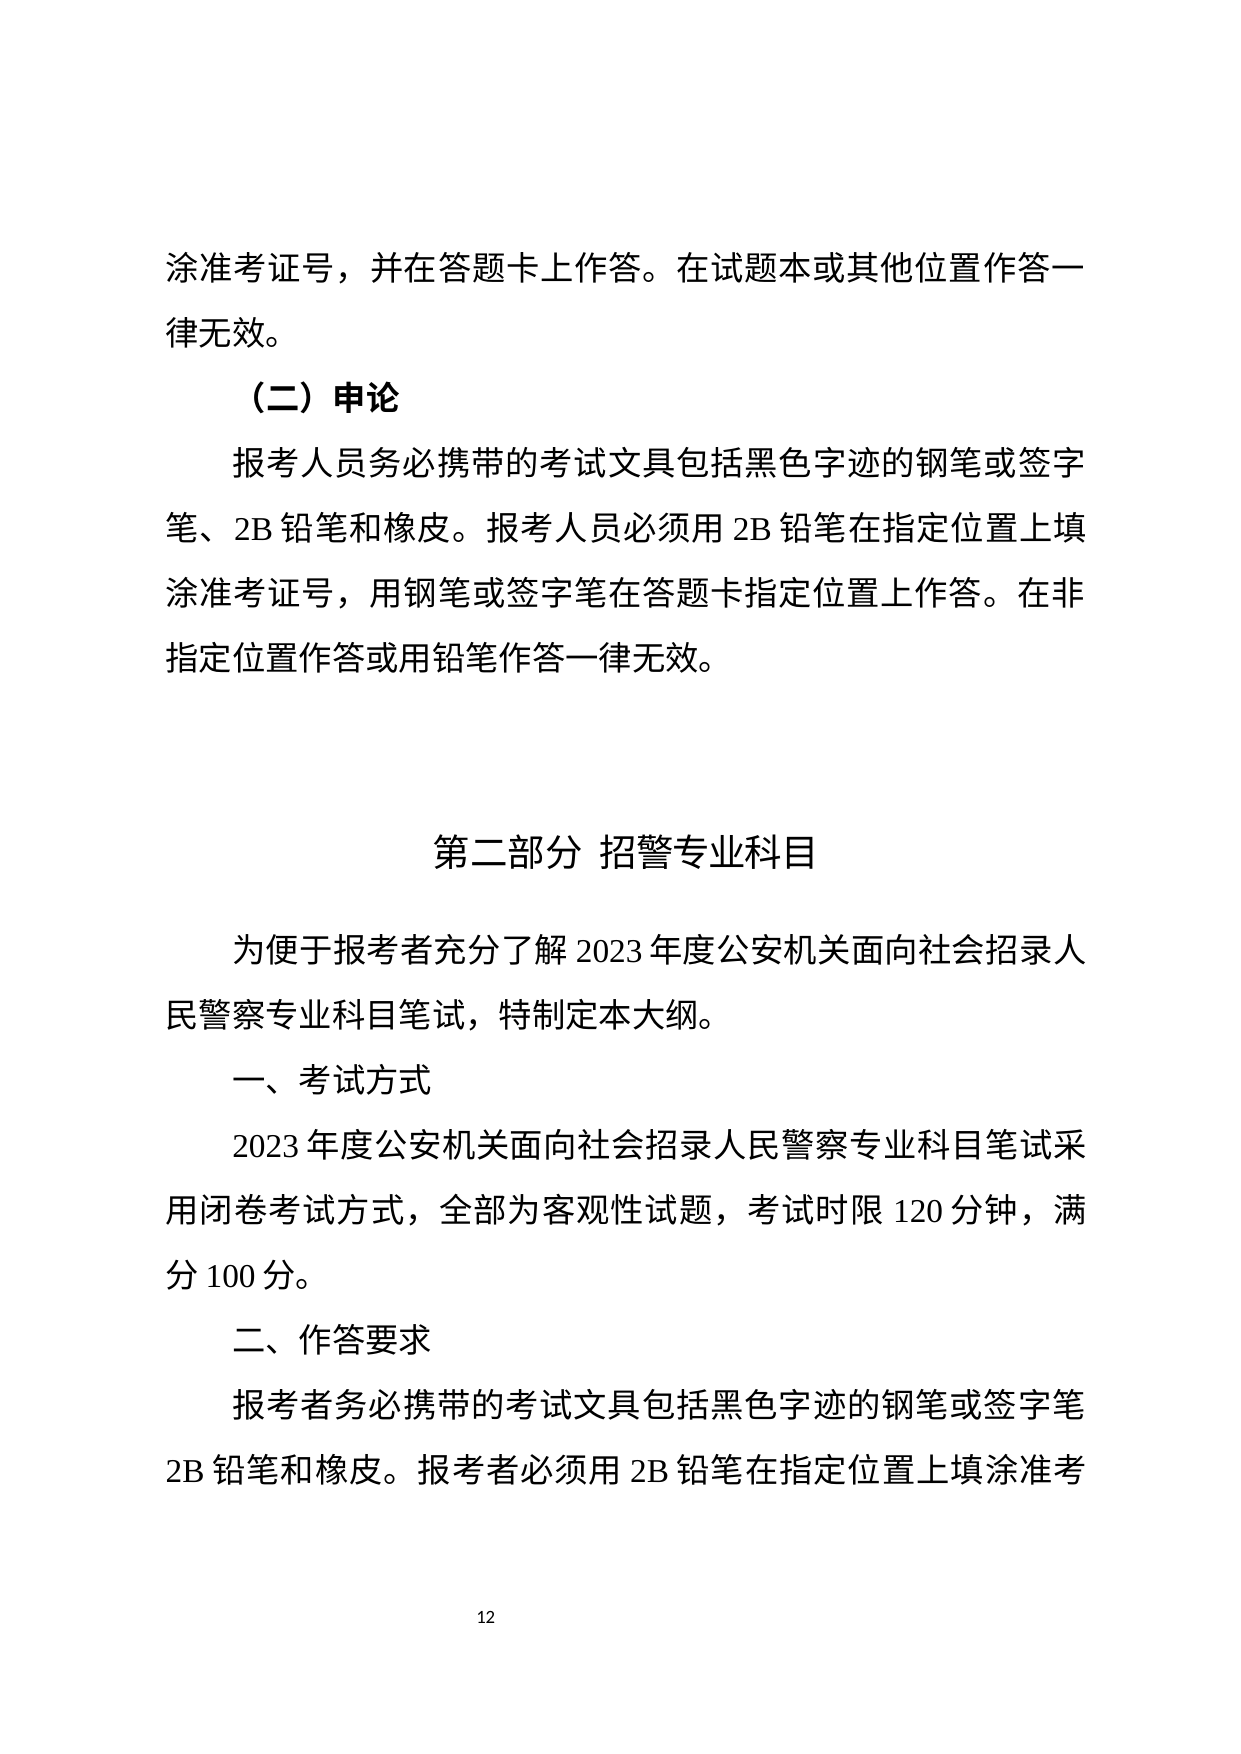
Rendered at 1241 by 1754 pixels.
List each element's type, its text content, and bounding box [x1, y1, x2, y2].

text 一、考试方式 [165, 1045, 1087, 1110]
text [165, 1370, 1087, 1500]
text （二）申论 [165, 363, 1087, 428]
text 第二部分 招警专业科目 [165, 818, 1087, 883]
text 2023年度公安机关面向社会招录人民警察专业科目笔试采用闭卷考试方式，全部为客观性试题，考试时限120分钟，满分100分。 [165, 1110, 1087, 1305]
text 为便于报考者充分了解2023年度公安机关面向社会招录人民警察专业科目笔试，特制定本大纲。 [165, 915, 1087, 1045]
text 二、作答要求 [165, 1305, 1087, 1370]
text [165, 233, 1087, 363]
text 报考人员务必携带的考试文具包括黑色字迹的钢笔或签字笔、2B铅笔和橡皮。报考人员必须用2B铅笔在指定位置上填涂准考证号，用钢笔或签字笔在答题卡指定位置上作答。在非指定位置作答或用铅笔作答一律无效。 [165, 428, 1087, 688]
